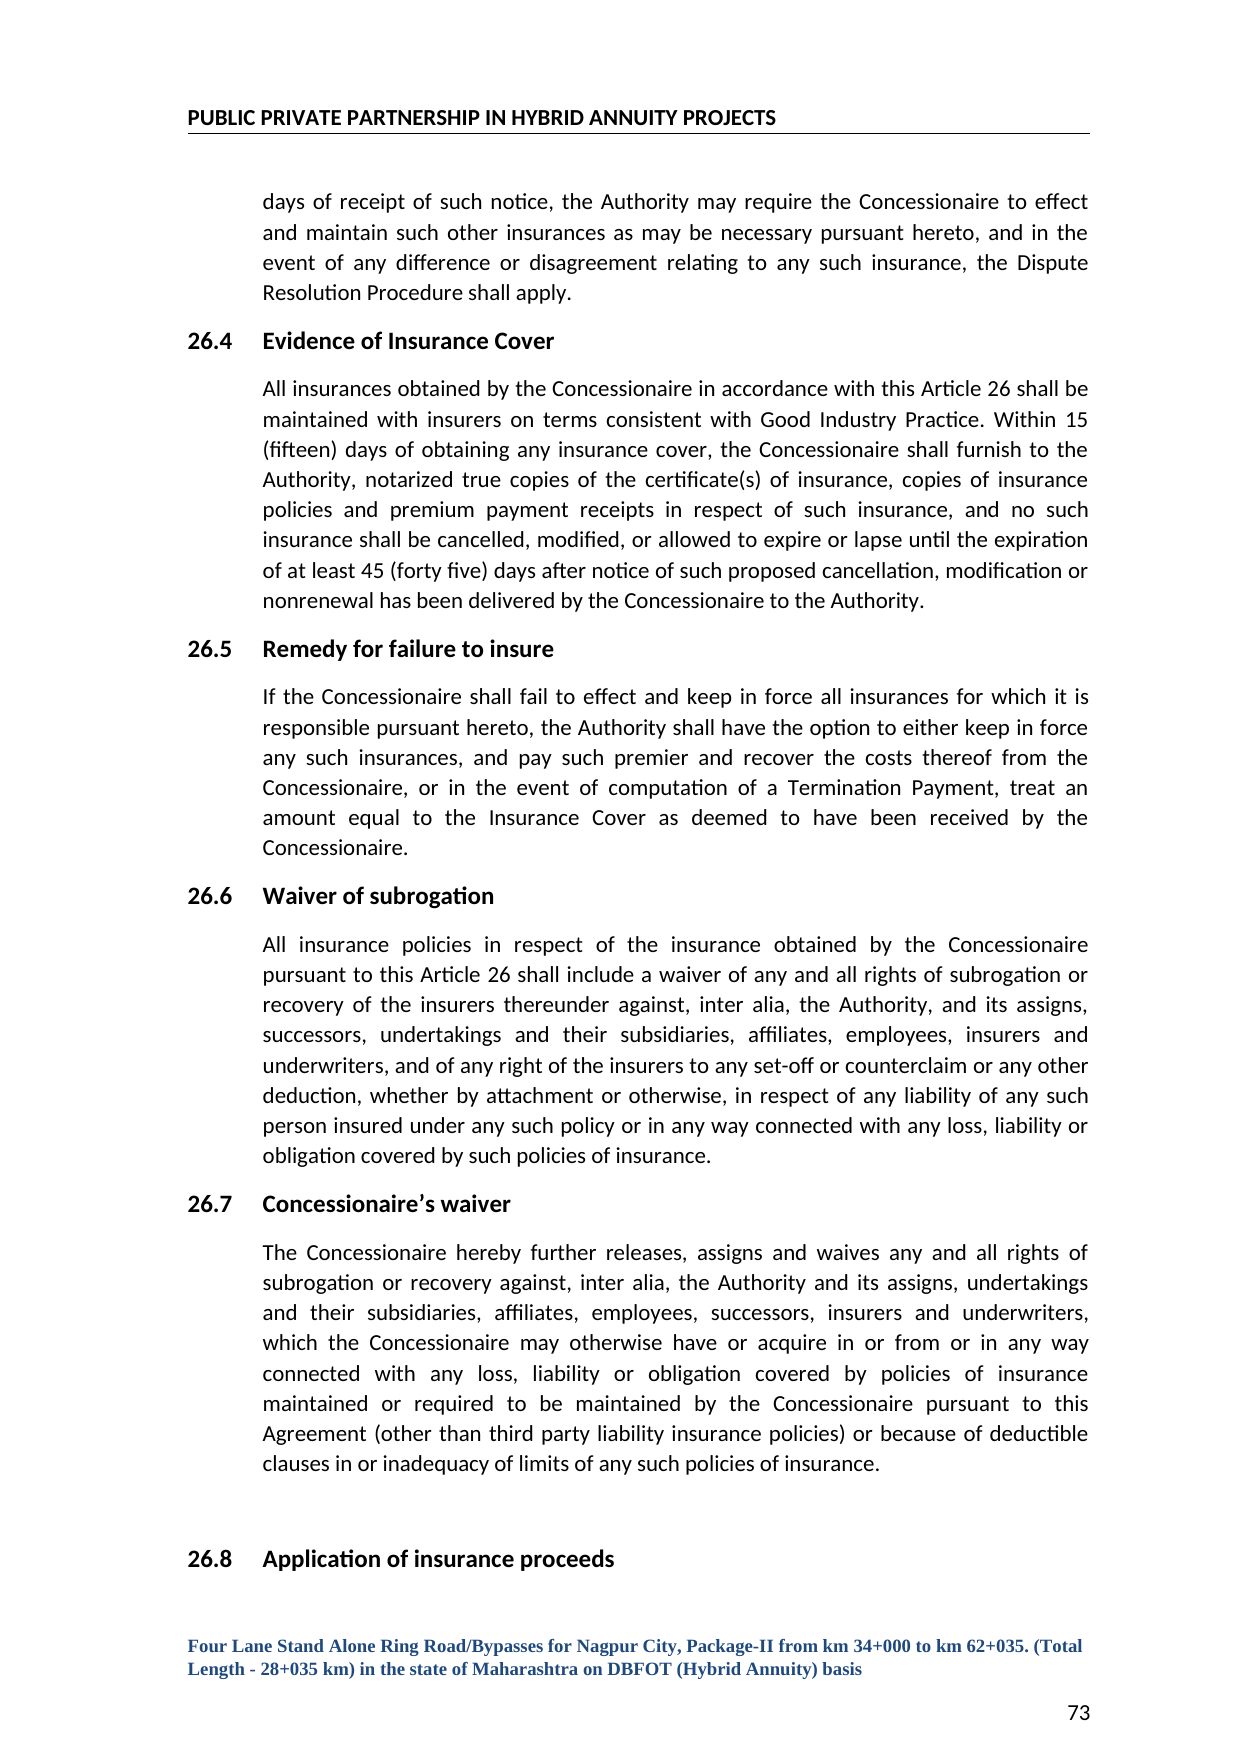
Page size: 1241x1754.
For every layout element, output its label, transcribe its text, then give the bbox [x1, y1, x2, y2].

text 26.4 Evidence of Insurance Cover [187, 325, 1090, 356]
text 26.5 Remedy for failure to insure [187, 633, 1090, 663]
text 26.8 Application of insurance proceeds [187, 1543, 1090, 1574]
text All insurance policies in respect of the insurance obtained by the Concessionaire pursuant to this Article 26 shall include a waiver of any and all rights of subrogation or recovery of the insurers thereunder against, inter alia, the Authority, and its assigns, successors, undertakings and their subsidiaries, affiliates, employees, insurers and underwriters, and of any right of the insurers to any set-off or counterclaim or any other deduction, whether by attachment or otherwise, in respect of any liability of any such person insured under any such policy or in any way connected with any loss, liability or obligation covered by such policies of insurance. [262, 930, 1090, 1169]
text If the Concessionaire shall fail to effect and keep in force all insurances for which it is responsible pursuant hereto, the Authority shall have the option to either keep in force any such insurances, and pay such premier and recover the costs thereof from the Concessionaire, or in the event of computation of a Termination Payment, treat an amount equal to the Insurance Cover as deemed to have been received by the Concessionaire. [262, 682, 1090, 862]
text All insurances obtained by the Concessionaire in accordance with this Article 26 shall be maintained with insurers on terms consistent with Good Industry Practice. Within 15 (fifteen) days of obtaining any insurance cover, the Concessionaire shall furnish to the Authority, notarized true copies of the certificate(s) of insurance, copies of insurance policies and premium payment receipts in respect of such insurance, and no such insurance shall be cancelled, modified, or allowed to expire or lapse until the expiration of at least 45 (forty five) days after notice of such proposed cancellation, modification or nonrenewal has been delivered by the Concessionaire to the Authority. [262, 374, 1090, 614]
text The Concessionaire hereby further releases, assigns and waives any and all rights of subrogation or recovery against, inter alia, the Authority and its assigns, undertakings and their subsidiaries, affiliates, employees, successors, insurers and underwriters, which the Concessionaire may otherwise have or acquire in or from or in any way connected with any loss, liability or obligation covered by policies of insurance maintained or required to be maintained by the Concessionaire pursuant to this Agreement (other than third party liability insurance policies) or because of deductible clauses in or inadequacy of limits of any such policies of insurance. [262, 1238, 1090, 1477]
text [262, 187, 1090, 306]
text 26.6 Waiver of subrogation [187, 880, 1090, 911]
text 26.7 Concessionaire’s waiver [187, 1188, 1090, 1219]
